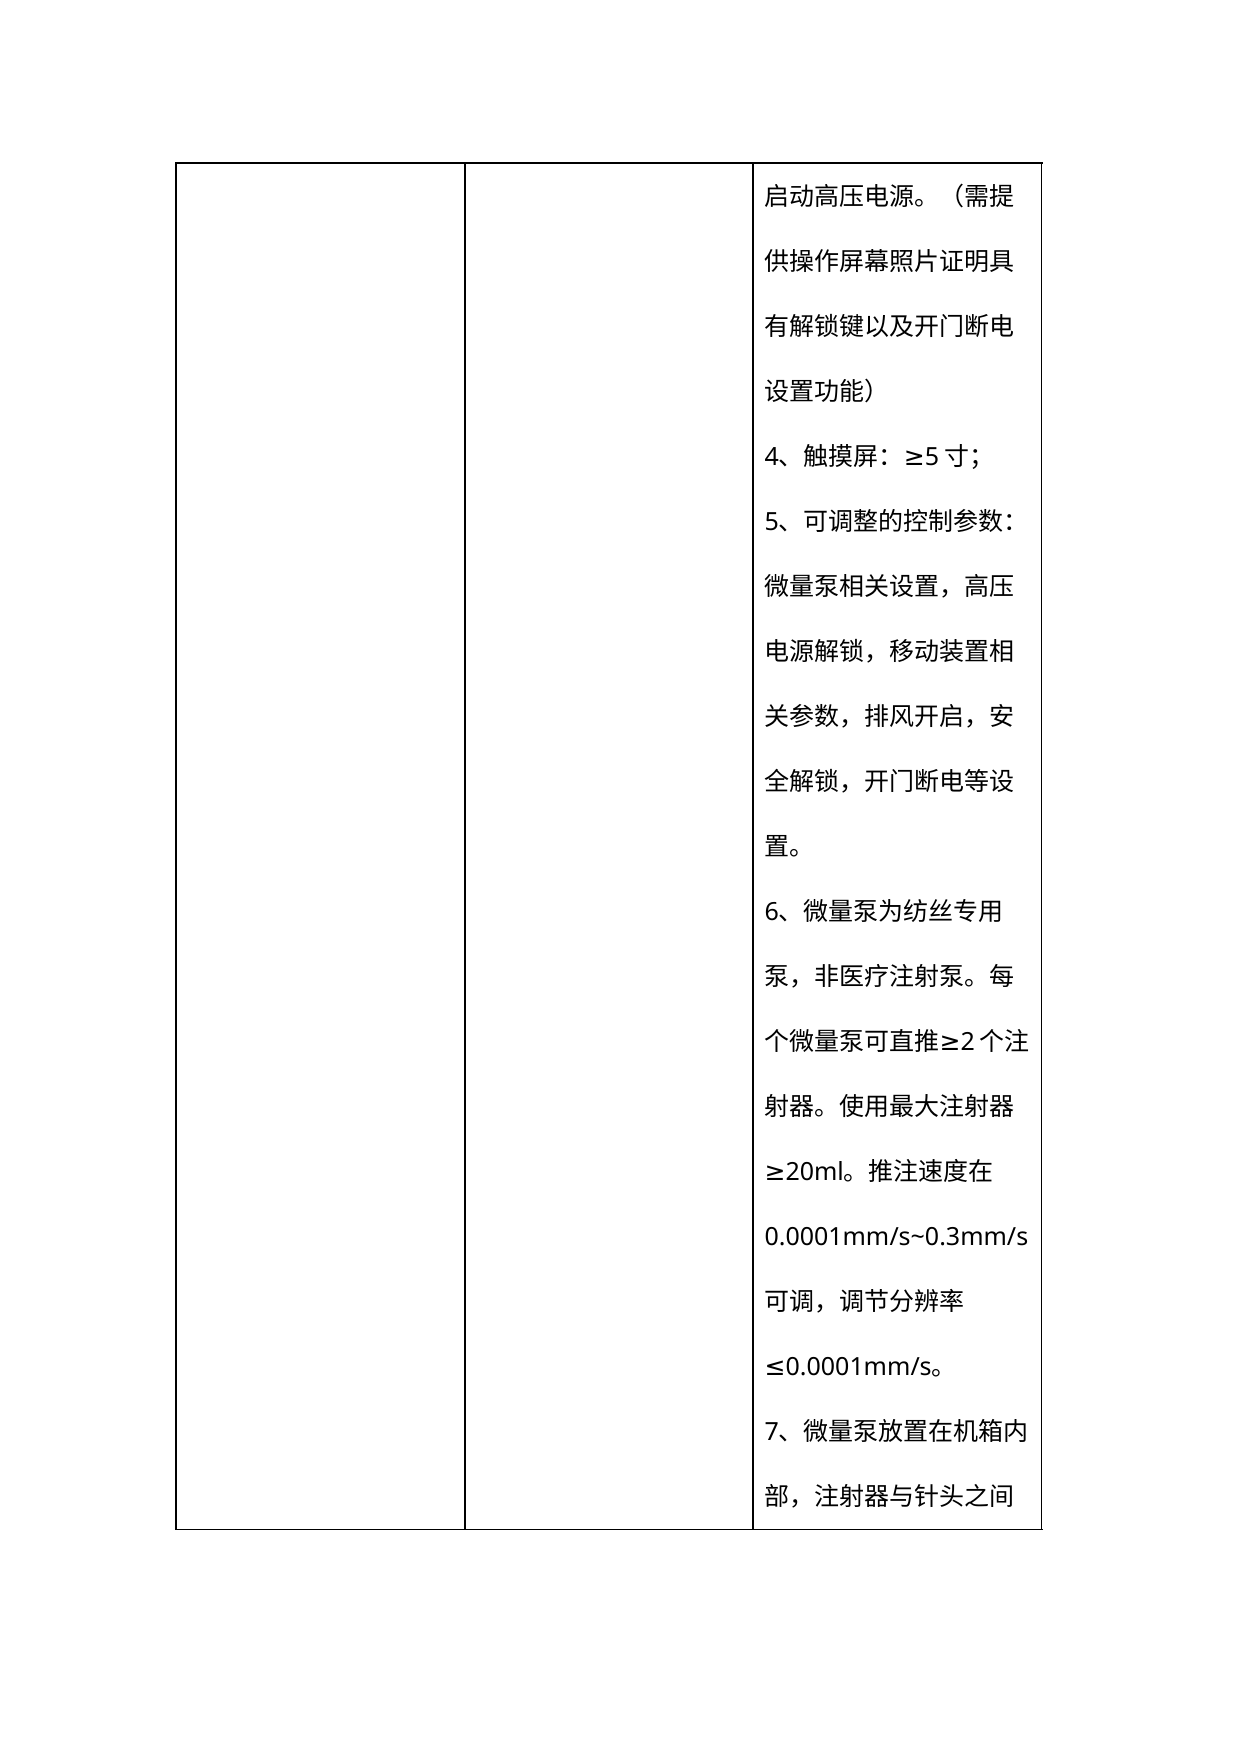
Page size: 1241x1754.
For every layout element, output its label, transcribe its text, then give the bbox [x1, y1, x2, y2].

table_cell ★ [177, 164, 464, 1528]
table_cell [754, 164, 1041, 1528]
table_cell 1 [466, 164, 752, 1528]
